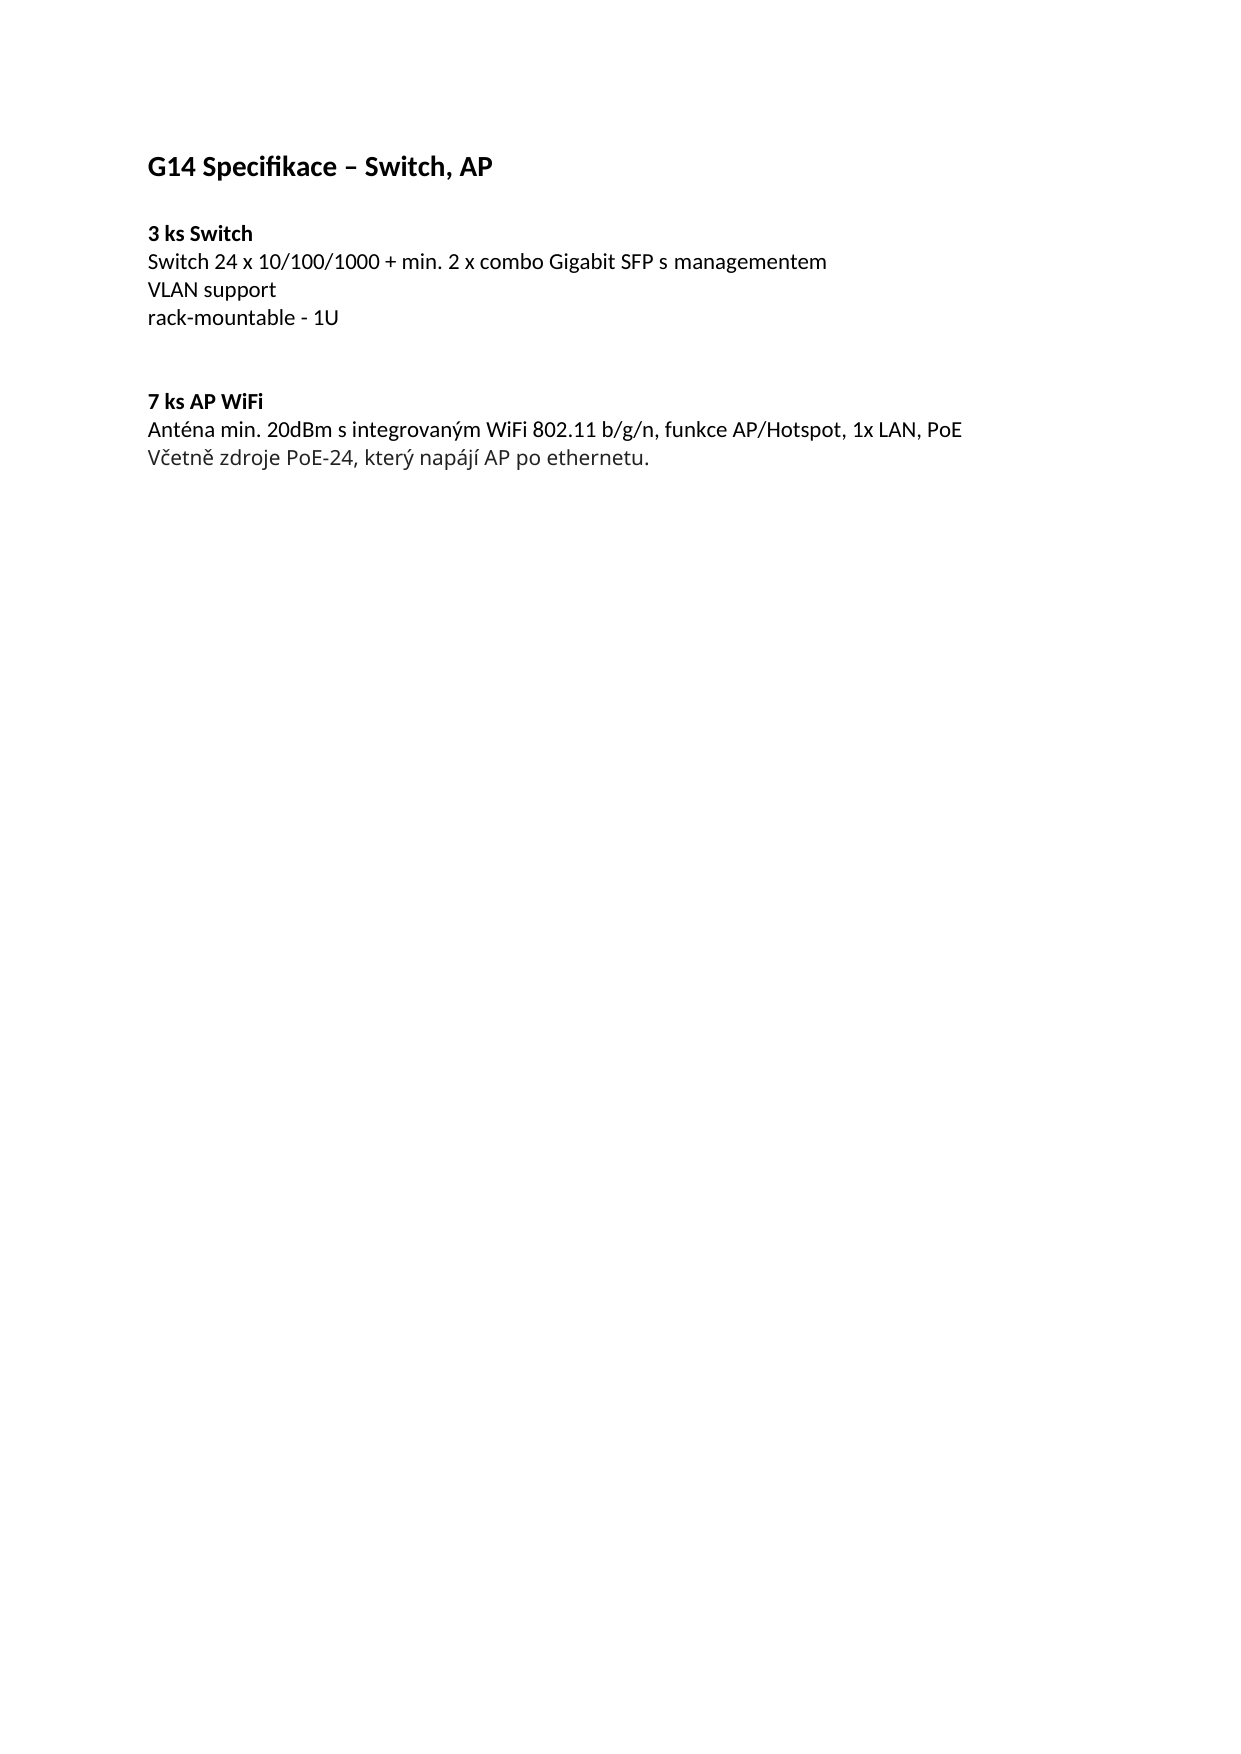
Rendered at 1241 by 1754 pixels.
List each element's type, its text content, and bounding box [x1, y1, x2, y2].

text rack-mountable - 1U [148, 303, 1093, 331]
text 7 ks AP WiFi [148, 387, 1093, 415]
text Anténa min. 20dBm s integrovaným WiFi 802.11 b/g/n, funkce AP/Hotspot, 1x LAN, PoE [148, 415, 1093, 443]
text Včetně zdroje PoE-24, který napájí AP po ethernetu. [148, 443, 1093, 471]
text G14 Specifikace – Switch, AP [148, 148, 1093, 183]
text Switch 24 x 10/100/1000 + min. 2 x combo Gigabit SFP s managementem [148, 247, 1093, 275]
text VLAN support [148, 275, 1093, 303]
text 3 ks Switch [148, 219, 1093, 247]
